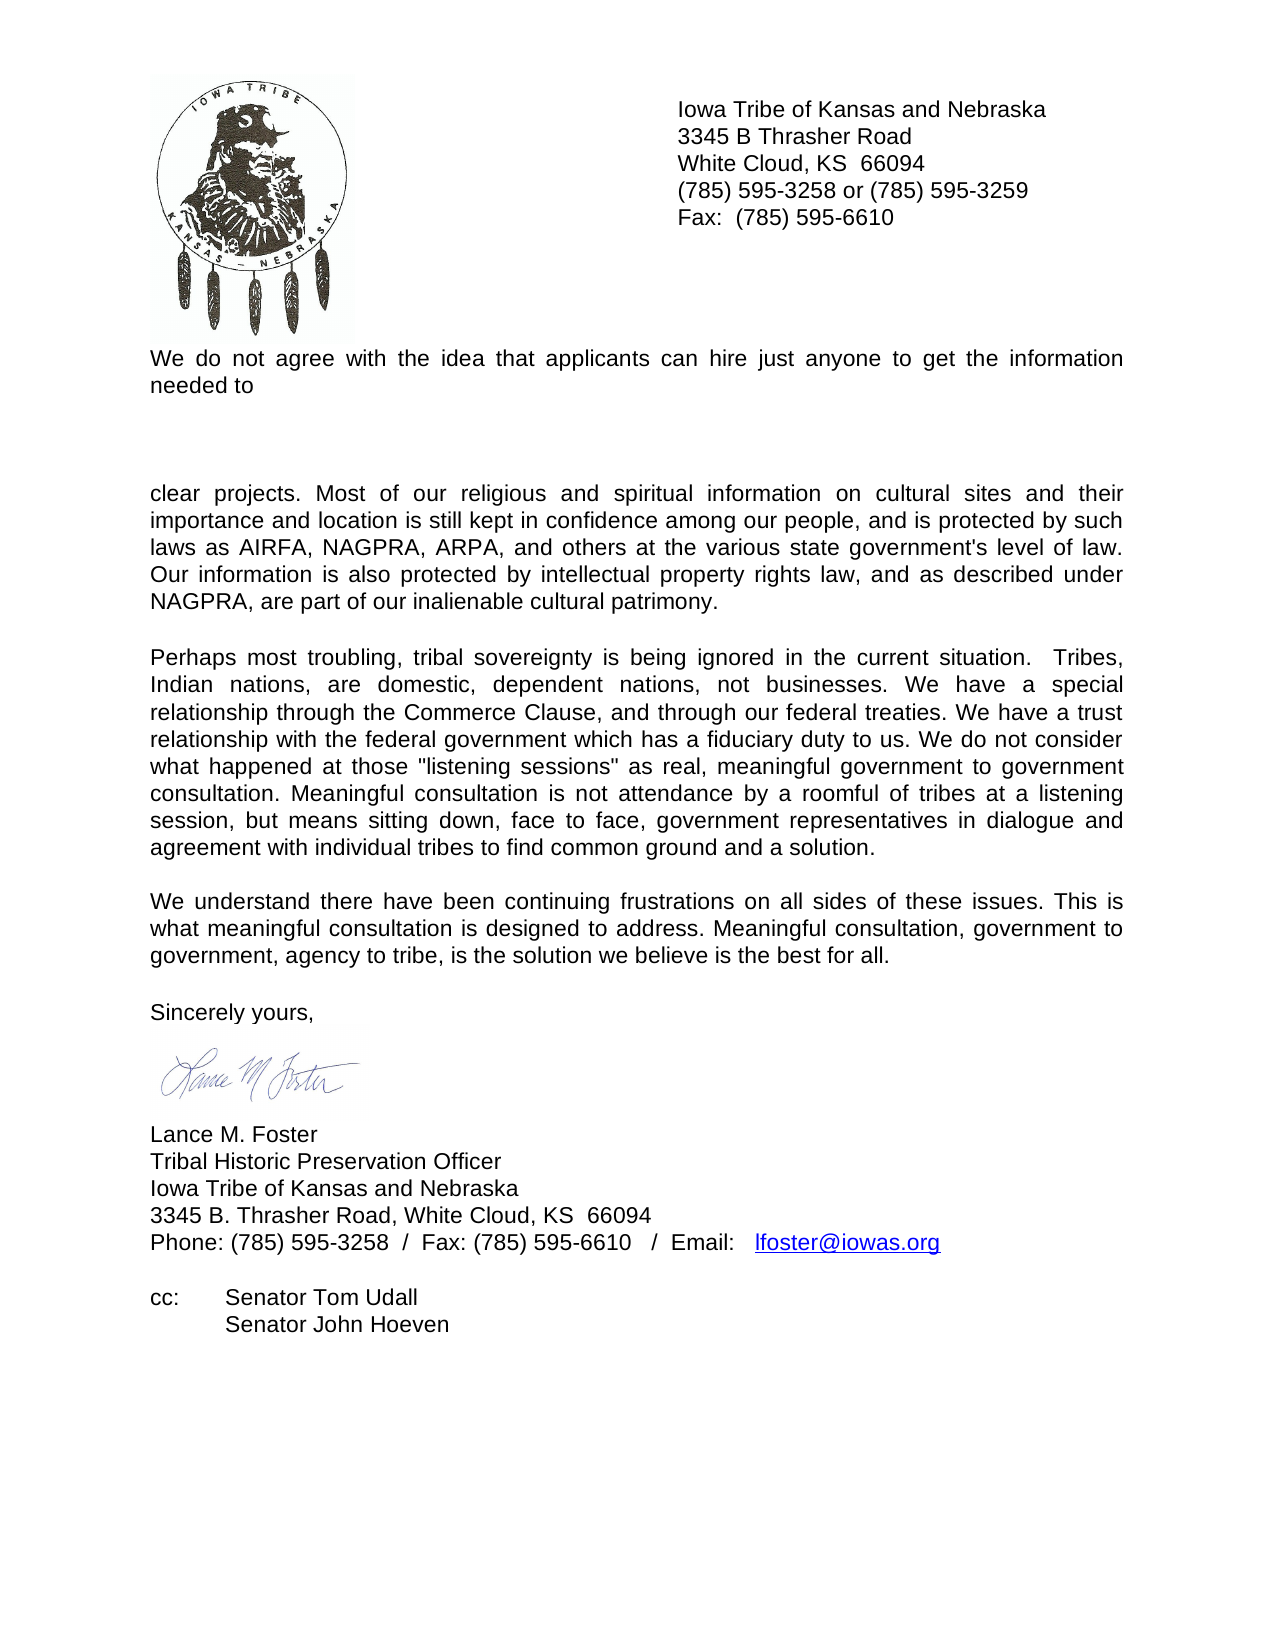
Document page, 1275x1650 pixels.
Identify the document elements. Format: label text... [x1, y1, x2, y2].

text We understand there have been continuing frustrations on all sides of these issues. This is what meaningful consultation is designed to address. Meaningful consultation, government to government, agency to tribe, is the solution we believe is the best for all. [150, 887, 1125, 998]
text Iowa Tribe of Kansas and Nebraska [150, 1174, 1125, 1202]
text Lance M. Foster [150, 1120, 1125, 1147]
text Perhaps most troubling, tribal sovereignty is being ignored in the current situation. Tribes, Indian nations, are domestic, dependent nations, not businesses. We have a special relationship through the Commerce Clause, and through our federal treaties. We have a trust relationship with the federal government which has a fiduciary duty to us. We do not consider what happened at those "listening sessions" as real, meaningful government to government consultation. Meaningful consultation is not attendance by a roomful of tribes at a listening session, but means sitting down, face to face, government representatives in dialogue and agreement with individual tribes to find common ground and a solution. [150, 644, 1125, 860]
text We do not agree with the idea that applicants can hire just anyone to get the information needed to [150, 344, 1125, 398]
text Senator John Hoeven [150, 1310, 1125, 1337]
text Phone: (785) 595-3258 / Fax: (785) 595-6610 / Email: lfoster@iowas.org [150, 1229, 1125, 1256]
text 3345 B. Thrasher Road, White Cloud, KS 66094 [150, 1202, 1125, 1229]
text clear projects. Most of our religious and spiritual information on cultural sites and their importance and location is still kept in confidence among our people, and is protected by such laws as AIRFA, NAGPRA, ARPA, and others at the various state government's level of law. Our information is also protected by intellectual property rights law, and as described under NAGPRA, are part of our inalienable cultural patrimony. [150, 479, 1125, 644]
text Sincerely yours, [150, 998, 1125, 1025]
text Tribal Historic Preservation Officer [150, 1147, 1125, 1174]
picture [150, 74, 355, 344]
text cc: Senator Tom Udall [150, 1283, 1125, 1310]
